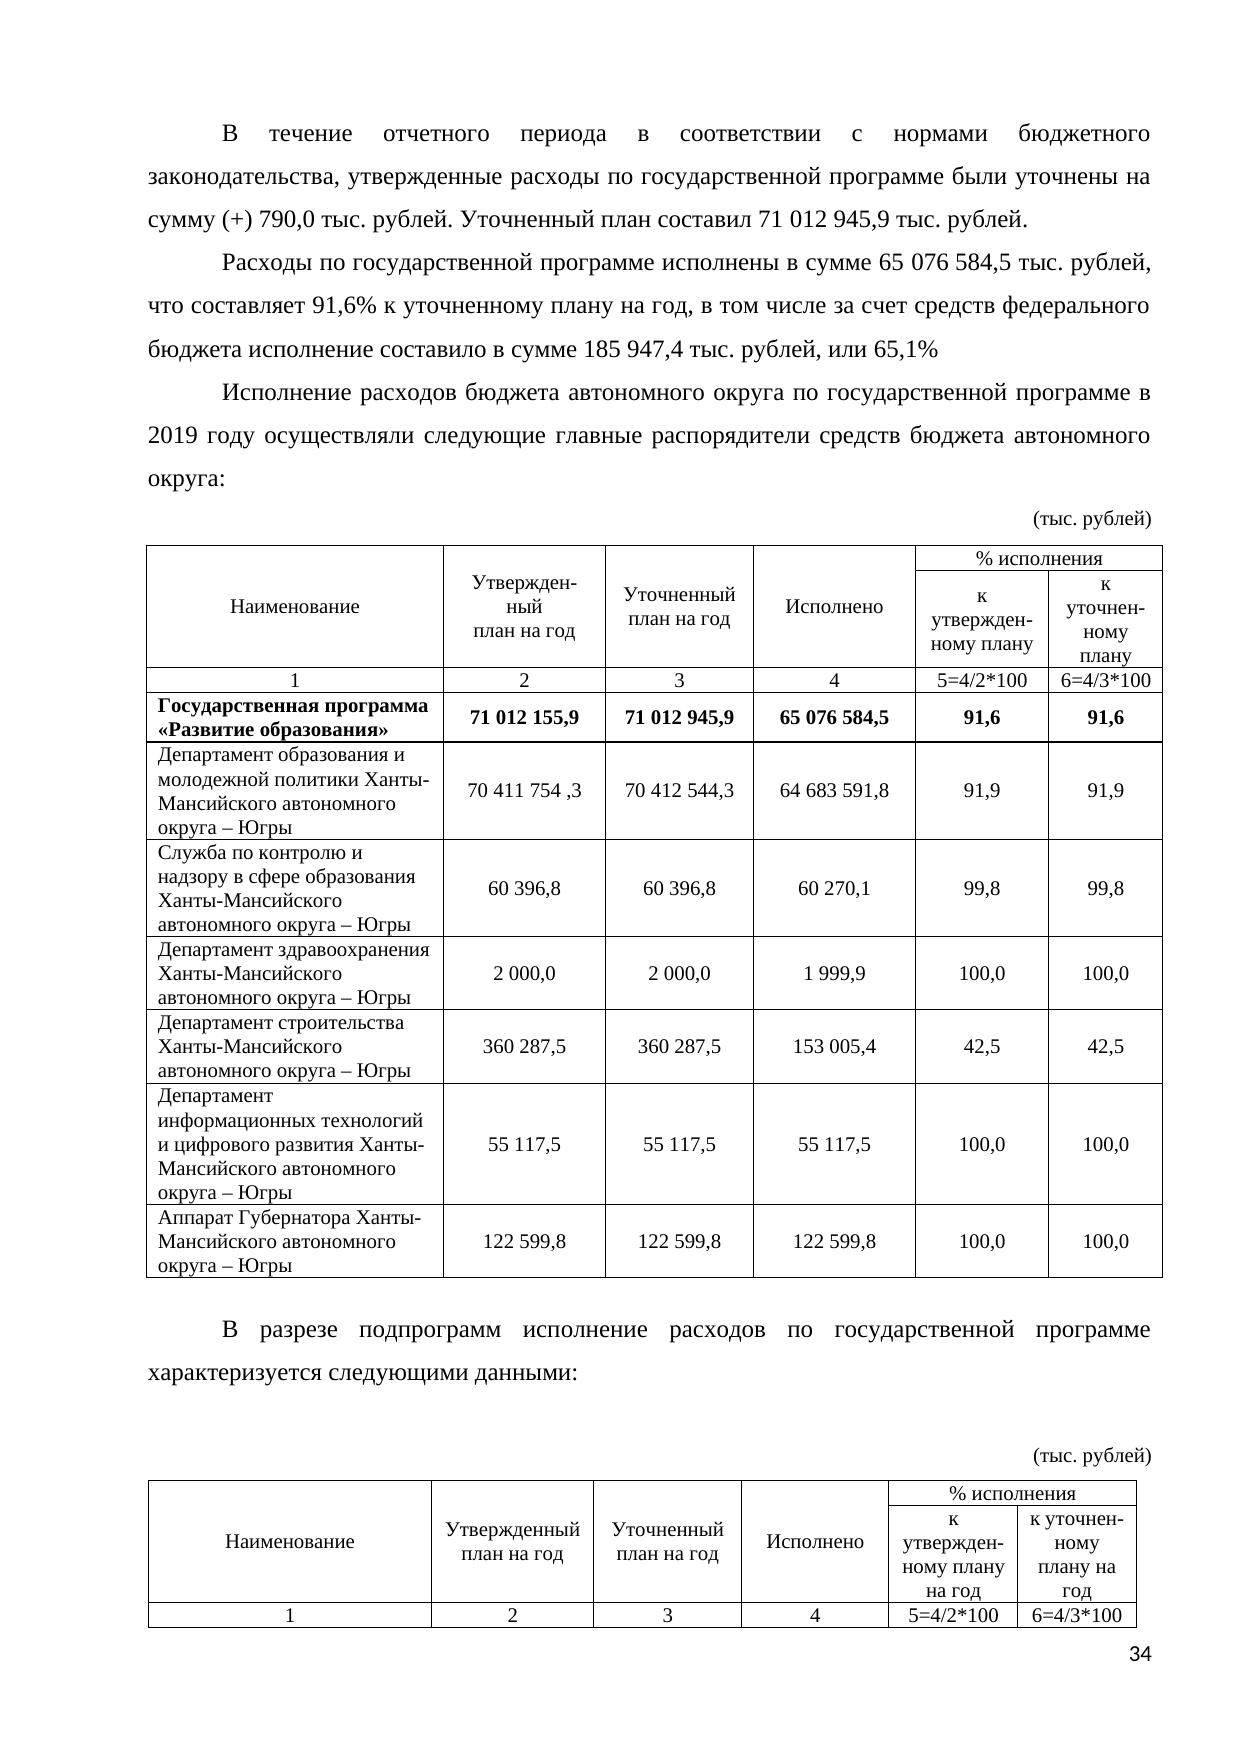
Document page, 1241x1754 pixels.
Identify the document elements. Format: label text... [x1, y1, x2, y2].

table_cell Департамент образования и молодежной политики Ханты-Мансийского автономного округа – Югры [147, 743, 443, 839]
table_cell 99,8 [1049, 840, 1162, 936]
table_cell 1 999,9 [754, 937, 915, 1009]
table_header Уточненный план на год [594, 1481, 741, 1602]
table_cell 122 599,8 [754, 1205, 915, 1277]
table_cell к утвержден-ному плану [916, 571, 1048, 667]
table_cell Департамент информационных технологий и цифрового развития Ханты-Мансийского автономного округа – Югры [147, 1084, 443, 1204]
table_cell 71 012 155,9 [444, 693, 605, 741]
table_header Наименование [149, 1481, 431, 1602]
table_cell 153 005,4 [754, 1010, 915, 1082]
table_cell 55 117,5 [606, 1084, 753, 1204]
text (тыс. рублей) [148, 1443, 1152, 1467]
table_cell 64 683 591,8 [754, 743, 915, 839]
table_cell 5=4/2*100 [889, 1603, 1017, 1627]
table_cell 3 [606, 668, 753, 692]
table_cell 1 [147, 668, 443, 692]
table_cell 42,5 [1049, 1010, 1162, 1082]
table_cell 2 000,0 [444, 937, 605, 1009]
table_cell к утвержден-ному плану на год [889, 1506, 1017, 1602]
table_cell 55 117,5 [754, 1084, 915, 1204]
table_cell Департамент строительства Ханты-Мансийского автономного округа – Югры [147, 1010, 443, 1082]
table_cell 122 599,8 [606, 1205, 753, 1277]
table_cell 100,0 [1049, 937, 1162, 1009]
table_cell 100,0 [916, 937, 1048, 1009]
table_cell к уточнен-ному плану на год [1018, 1506, 1136, 1602]
table_cell 360 287,5 [444, 1010, 605, 1082]
table_cell Государственная программа «Развитие образования» [147, 693, 443, 741]
table_cell 100,0 [1049, 1084, 1162, 1204]
table_cell 2 [444, 668, 605, 692]
table_cell 360 287,5 [606, 1010, 753, 1082]
table_header % исполнения [889, 1481, 1136, 1504]
table_cell 60 396,8 [606, 840, 753, 936]
table_cell 99,8 [916, 840, 1048, 936]
table_cell 2 000,0 [606, 937, 753, 1009]
table_cell 100,0 [916, 1084, 1048, 1204]
table_cell 5=4/2*100 [916, 668, 1048, 692]
table_cell 60 396,8 [444, 840, 605, 936]
table_cell 6=4/3*100 [1018, 1603, 1136, 1627]
table_cell 4 [742, 1603, 888, 1627]
table_cell 42,5 [916, 1010, 1048, 1082]
table_cell 6=4/3*100 [1049, 668, 1162, 692]
table_cell 100,0 [1049, 1205, 1162, 1277]
table_cell 70 411 754 ,3 [444, 743, 605, 839]
table_header Утвержден-ный план на год [444, 546, 605, 667]
text В разрезе подпрограмм исполнение расходов по государственной программе характеризуется следующими данными: [148, 1314, 1152, 1386]
text Расходы по государственной программе исполнены в сумме 65 076 584,5 тыс. рублей, что составляет 91,6% к уточненному плану на год, в том числе за счет средств федерального бюджета исполнение составило в сумме 185 947,4 тыс. рублей, или 65,1% [148, 247, 1152, 362]
table_cell 1 [149, 1603, 431, 1627]
table_cell 4 [754, 668, 915, 692]
table_cell 71 012 945,9 [606, 693, 753, 741]
table_header Исполнено [742, 1481, 888, 1602]
table_header Уточненный план на год [606, 546, 753, 667]
table_header Исполнено [754, 546, 915, 667]
table_cell 91,6 [1049, 693, 1162, 741]
table_cell к уточнен-ному плану [1049, 571, 1162, 667]
table_cell 3 [594, 1603, 741, 1627]
table_cell Служба по контролю и надзору в сфере образования Ханты-Мансийского автономного округа – Югры [147, 840, 443, 936]
text В течение отчетного периода в соответствии с нормами бюджетного законодательства, утвержденные расходы по государственной программе были уточнены на сумму (+) 790,0 тыс. рублей. Уточненный план составил 71 012 945,9 тыс. рублей. [148, 118, 1152, 233]
table_header Утвержденный план на год [432, 1481, 593, 1602]
table_cell 91,9 [1049, 743, 1162, 839]
table_cell 65 076 584,5 [754, 693, 915, 741]
table_cell 91,6 [916, 693, 1048, 741]
table_cell 122 599,8 [444, 1205, 605, 1277]
table_cell Департамент здравоохранения Ханты-Мансийского автономного округа – Югры [147, 937, 443, 1009]
table_cell 55 117,5 [444, 1084, 605, 1204]
text (тыс. рублей) [148, 506, 1152, 530]
table_cell 70 412 544,3 [606, 743, 753, 839]
table_cell 2 [432, 1603, 593, 1627]
table_cell 60 270,1 [754, 840, 915, 936]
table_header % исполнения [916, 546, 1162, 570]
table_cell 91,9 [916, 743, 1048, 839]
table_cell Аппарат Губернатора Ханты-Мансийского автономного округа – Югры [147, 1205, 443, 1277]
text Исполнение расходов бюджета автономного округа по государственной программе в 2019 году осуществляли следующие главные распорядители средств бюджета автономного округа: [148, 377, 1152, 492]
table_header Наименование [147, 546, 443, 667]
table_cell 100,0 [916, 1205, 1048, 1277]
